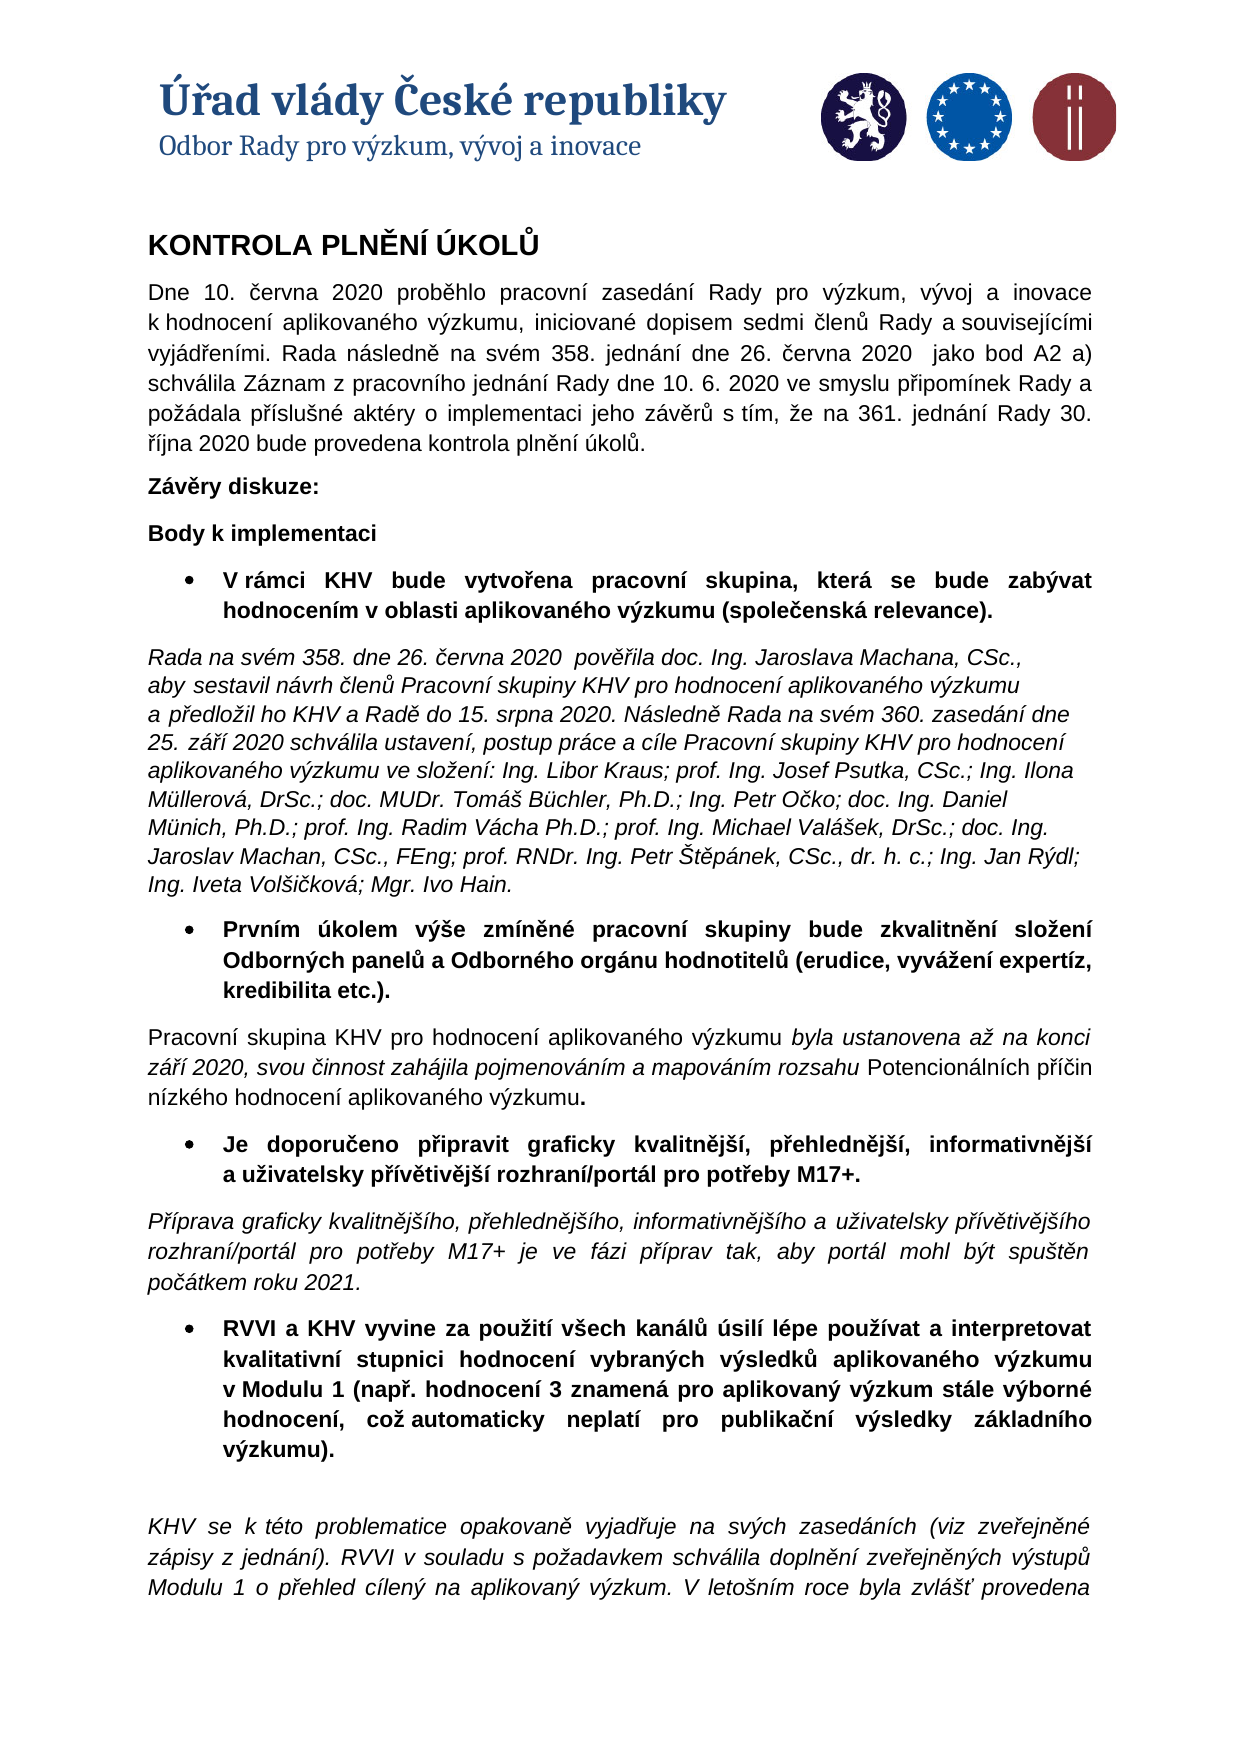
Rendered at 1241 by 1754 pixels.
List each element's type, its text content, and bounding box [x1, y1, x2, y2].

list Prvním úkolem výše zmíněné pracovní skupiny bude zkvalitnění složení Odborných panelů a Odborného orgánu hodnotitelů (erudice, vyvážení expertíz, kredibilita etc.). [185, 916, 1093, 1003]
text Dne 10. června 2020 proběhlo pracovní zasedání Rady pro výzkum, vývoj a inovace k hodnocení aplikovaného výzkumu, iniciované dopisem sedmi členů Rady a souvisejícími vyjádřeními. Rada následně na svém 358. jednání dne 26. června 2020 jako bod A2 a) schválila Záznam z pracovního jednání Rady dne 10. 6. 2020 ve smyslu připomínek Rady a požádala příslušné aktéry o implementaci jeho závěrů s tím, že na 361. jednání Rady 30. října 2020 bude provedena kontrola plnění úkolů. [148, 279, 1093, 457]
text Příprava graficky kvalitnějšího, přehlednějšího, informativnějšího a uživatelsky přívětivějšího rozhraní/portál pro potřeby M17+ je ve fázi příprav tak, aby portál mohl být spuštěn počátkem roku 2021. [148, 1208, 1093, 1295]
list Je doporučeno připravit graficky kvalitnější, přehlednější, informativnější a uživatelsky přívětivější rozhraní/portál pro potřeby M17+. [185, 1131, 1093, 1187]
text Pracovní skupina KHV pro hodnocení aplikovaného výzkumu byla ustanovena až na konci září 2020, svou činnost zahájila pojmenováním a mapováním rozsahu Potencionálních příčin nízkého hodnocení aplikovaného výzkumu. [148, 1024, 1093, 1110]
text Rada na svém 358. dne 26. června 2020 pověřila doc. Ing. Jaroslava Machana, CSc., aby sestavil návrh členů Pracovní skupiny KHV pro hodnocení aplikovaného výzkumu a předložil ho KHV a Radě do 15. srpna 2020. Následně Rada na svém 360. zasedání dne 25. září 2020 schválila ustavení, postup práce a cíle Pracovní skupiny KHV pro hodnocení aplikovaného výzkumu ve složení: Ing. Libor Kraus; prof. Ing. Josef Psutka, CSc.; Ing. Ilona Müllerová, DrSc.; doc. MUDr. Tomáš Büchler, Ph.D.; Ing. Petr Očko; doc. Ing. Daniel Münich, Ph.D.; prof. Ing. Radim Vácha Ph.D.; prof. Ing. Michael Valášek, DrSc.; doc. Ing. Jaroslav Machan, CSc., FEng; prof. RNDr. Ing. Petr Štěpánek, CSc., dr. h. c.; Ing. Jan Rýdl; Ing. Iveta Volšičková; Mgr. Ivo Hain. [148, 644, 1093, 898]
text Body k implementaci [148, 520, 1093, 546]
list RVVI a KHV vyvine za použití všech kanálů úsilí lépe používat a interpretovat kvalitativní stupnici hodnocení vybraných výsledků aplikovaného výzkumu v Modulu 1 (např. hodnocení 3 znamená pro aplikovaný výzkum stále výborné hodnocení, což automaticky neplatí pro publikační výsledky základního výzkumu). [185, 1315, 1093, 1462]
text KONTROLA PLNĚNÍ ÚKOLŮ [148, 228, 1093, 262]
list V rámci KHV bude vytvořena pracovní skupina, která se bude zabývat hodnocením v oblasti aplikovaného výzkumu (společenská relevance). [185, 567, 1093, 623]
text Závěry diskuze: [148, 473, 1093, 499]
picture [821, 73, 1117, 161]
